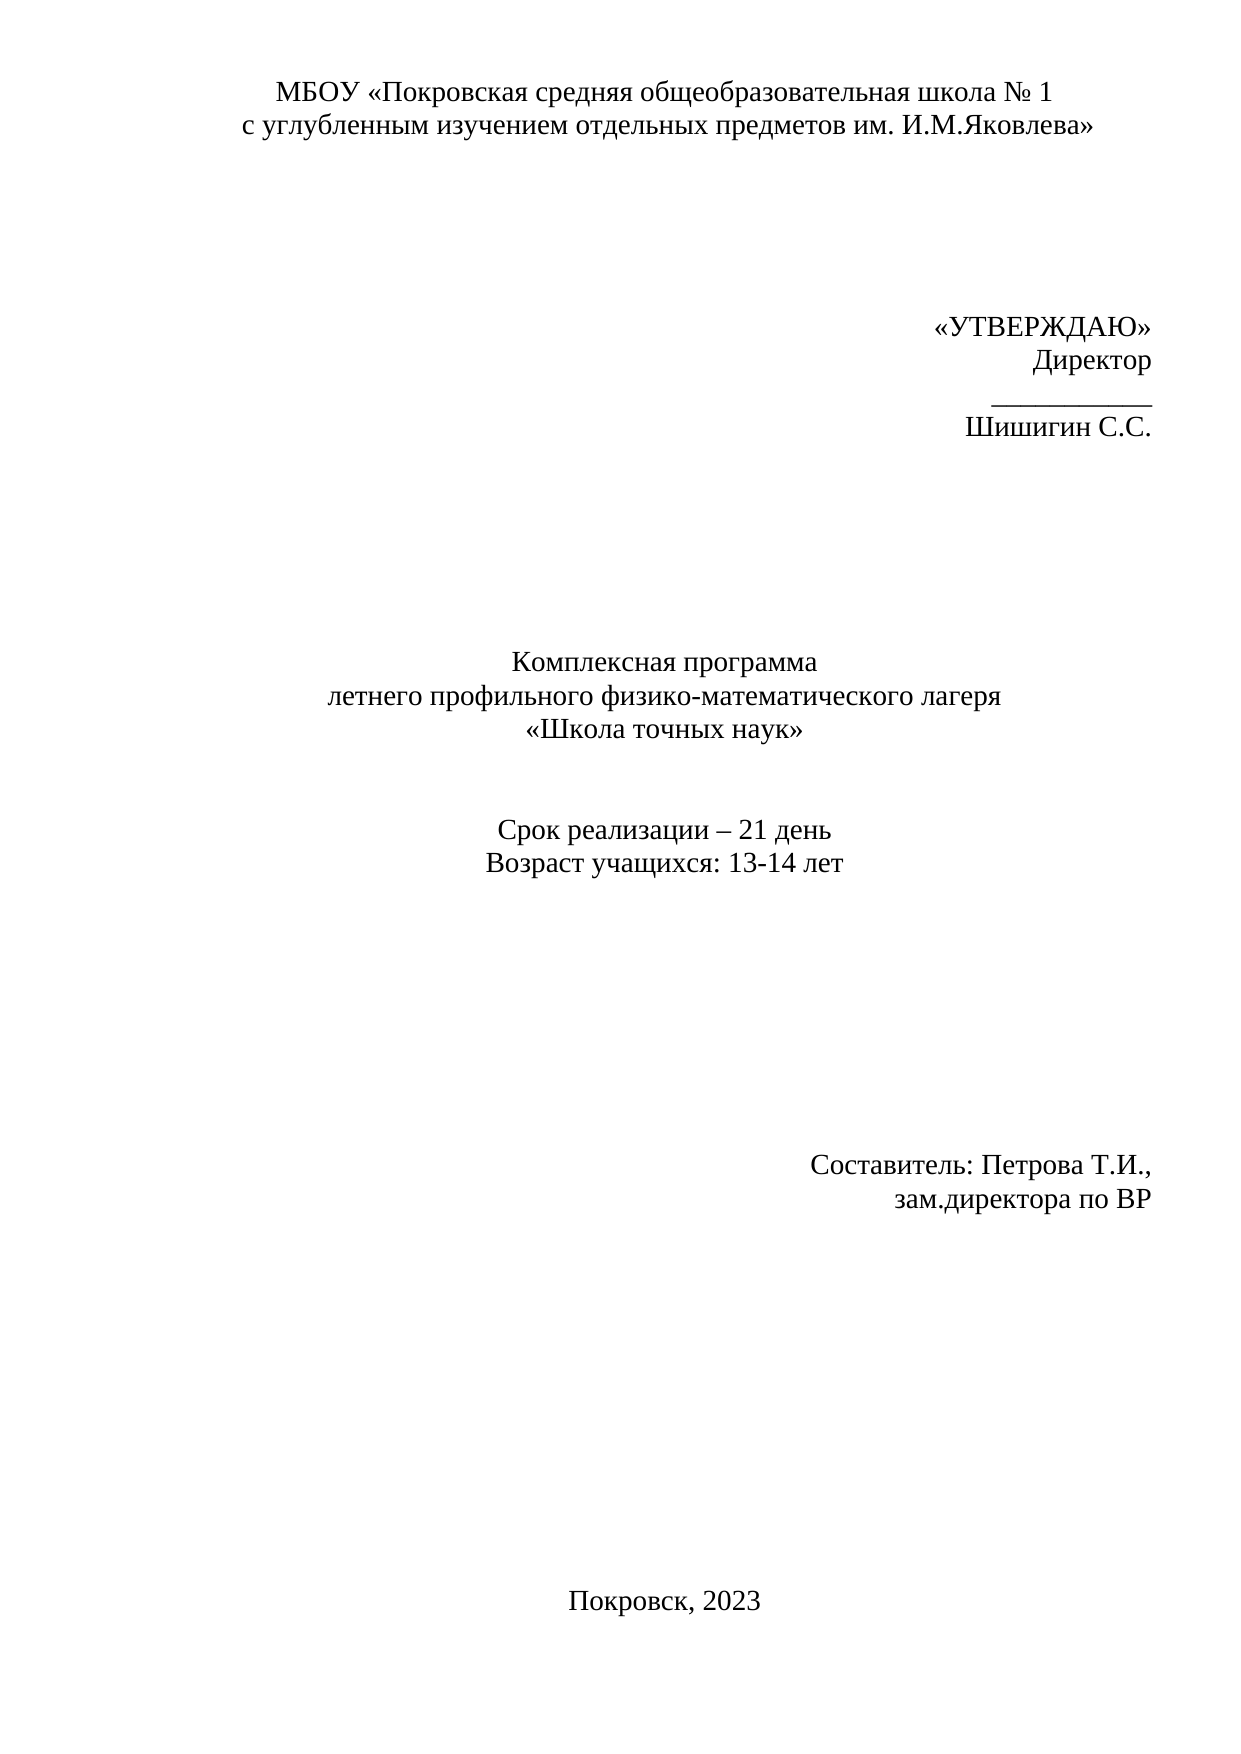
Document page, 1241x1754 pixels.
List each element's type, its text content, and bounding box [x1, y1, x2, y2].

text Составитель: Петрова Т.И., [177, 1147, 1152, 1181]
text ___________ [177, 376, 1152, 409]
text зам.директора по ВР [177, 1181, 1152, 1214]
text Покровск, 2023 [177, 1583, 1152, 1617]
text «Школа точных наук» [177, 711, 1152, 745]
text Директор [177, 342, 1152, 376]
text Шишигин С.С. [177, 409, 1152, 443]
text летнего профильного физико-математического лагеря [177, 678, 1152, 711]
text Комплексная программа [177, 644, 1152, 678]
text МБОУ «Покровская средняя общеобразовательная школа № 1 [177, 74, 1152, 107]
text «УТВЕРЖДАЮ» [177, 309, 1152, 342]
text Срок реализации – 21 день [177, 812, 1152, 845]
text Возраст учащихся: 13-14 лет [177, 845, 1152, 879]
text с углубленным изучением отдельных предметов им. И.М.Яковлева» [177, 107, 1152, 141]
